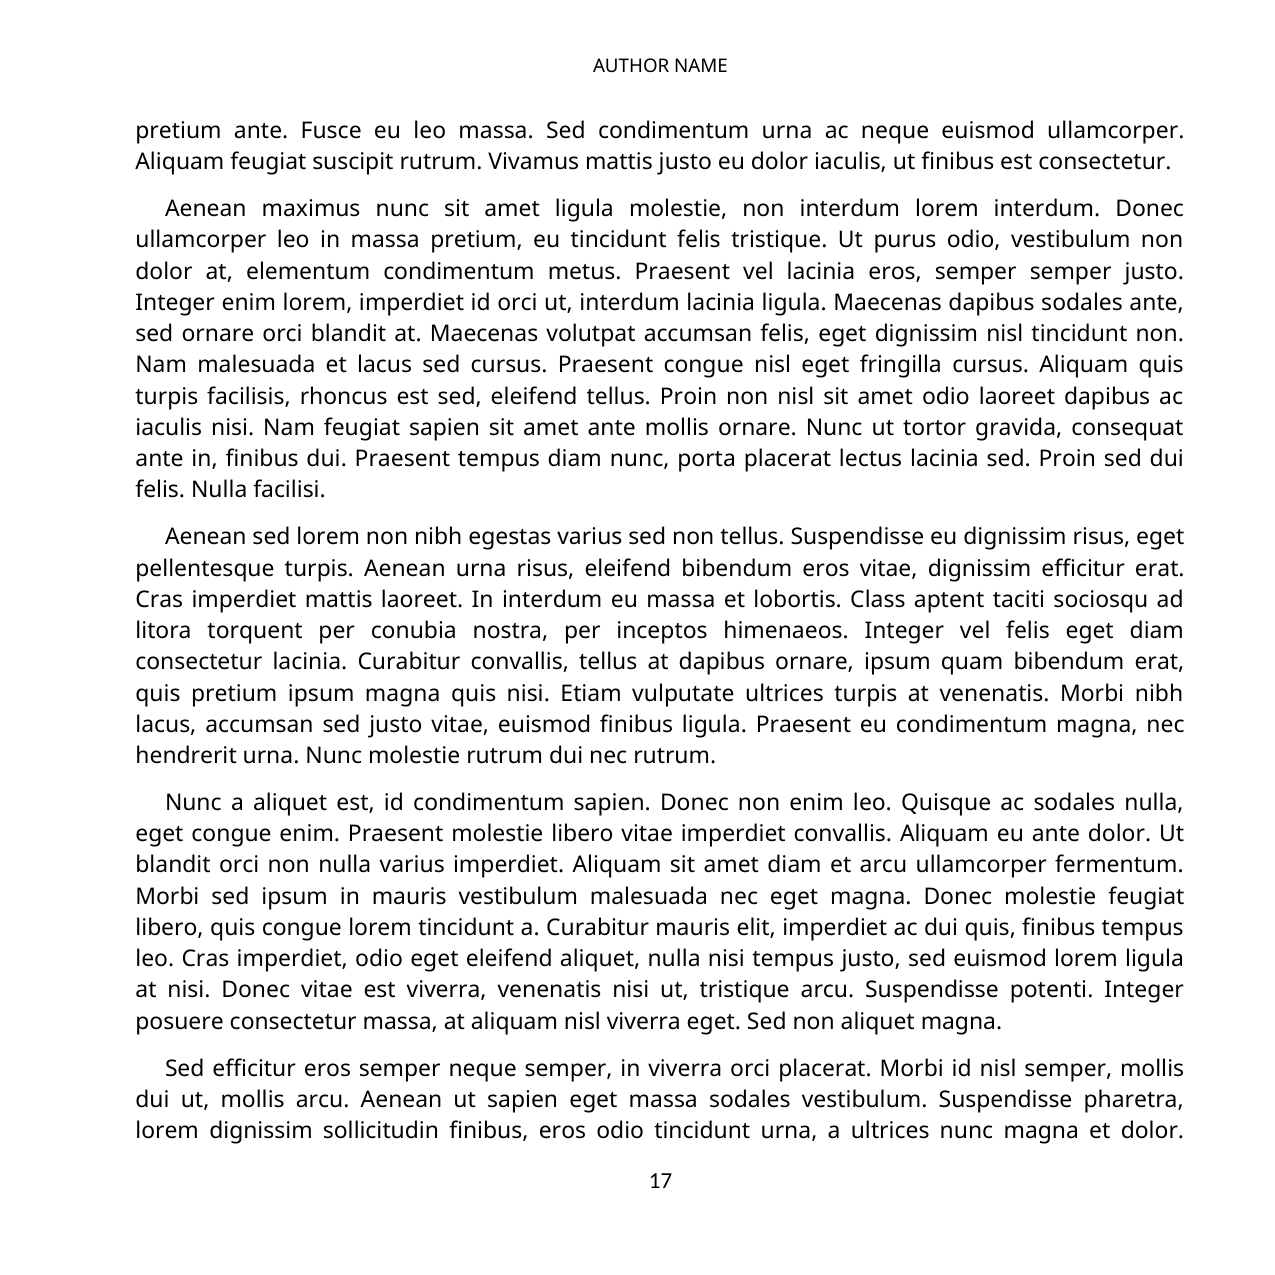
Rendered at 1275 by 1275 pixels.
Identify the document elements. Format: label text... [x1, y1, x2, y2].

text Aenean maximus nunc sit amet ligula molestie, non interdum lorem interdum. Donec ullamcorper leo in massa pretium, eu tincidunt felis tristique. Ut purus odio, vestibulum non dolor at, elementum condimentum metus. Praesent vel lacinia eros, semper semper justo. Integer enim lorem, imperdiet id orci ut, interdum lacinia ligula. Maecenas dapibus sodales ante, sed ornare orci blandit at. Maecenas volutpat accumsan felis, eget dignissim nisl tincidunt non. Nam malesuada et lacus sed cursus. Praesent congue nisl eget fringilla cursus. Aliquam quis turpis facilisis, rhoncus est sed, eleifend tellus. Proin non nisl sit amet odio laoreet dapibus ac iaculis nisi. Nam feugiat sapien sit amet ante mollis ornare. Nunc ut tortor gravida, consequat ante in, finibus dui. Praesent tempus diam nunc, porta placerat lectus lacinia sed. Proin sed dui felis. Nulla facilisi. [135, 192, 1185, 504]
text Nunc a aliquet est, id condimentum sapien. Donec non enim leo. Quisque ac sodales nulla, eget congue enim. Praesent molestie libero vitae imperdiet convallis. Aliquam eu ante dolor. Ut blandit orci non nulla varius imperdiet. Aliquam sit amet diam et arcu ullamcorper fermentum. Morbi sed ipsum in mauris vestibulum malesuada nec eget magna. Donec molestie feugiat libero, quis congue lorem tincidunt a. Curabitur mauris elit, imperdiet ac dui quis, finibus tempus leo. Cras imperdiet, odio eget eleifend aliquet, nulla nisi tempus justo, sed euismod lorem ligula at nisi. Donec vitae est viverra, venenatis nisi ut, tristique arcu. Suspendisse potenti. Integer posuere consectetur massa, at aliquam nisl viverra eget. Sed non aliquet magna. [135, 786, 1185, 1036]
text Aenean sed lorem non nibh egestas varius sed non tellus. Suspendisse eu dignissim risus, eget pellentesque turpis. Aenean urna risus, eleifend bibendum eros vitae, dignissim efficitur erat. Cras imperdiet mattis laoreet. In interdum eu massa et lobortis. Class aptent taciti sociosqu ad litora torquent per conubia nostra, per inceptos himenaeos. Integer vel felis eget diam consectetur lacinia. Curabitur convallis, tellus at dapibus ornare, ipsum quam bibendum erat, quis pretium ipsum magna quis nisi. Etiam vulputate ultrices turpis at venenatis. Morbi nibh lacus, accumsan sed justo vitae, euismod finibus ligula. Praesent eu condimentum magna, nec hendrerit urna. Nunc molestie rutrum dui nec rutrum. [135, 520, 1185, 770]
